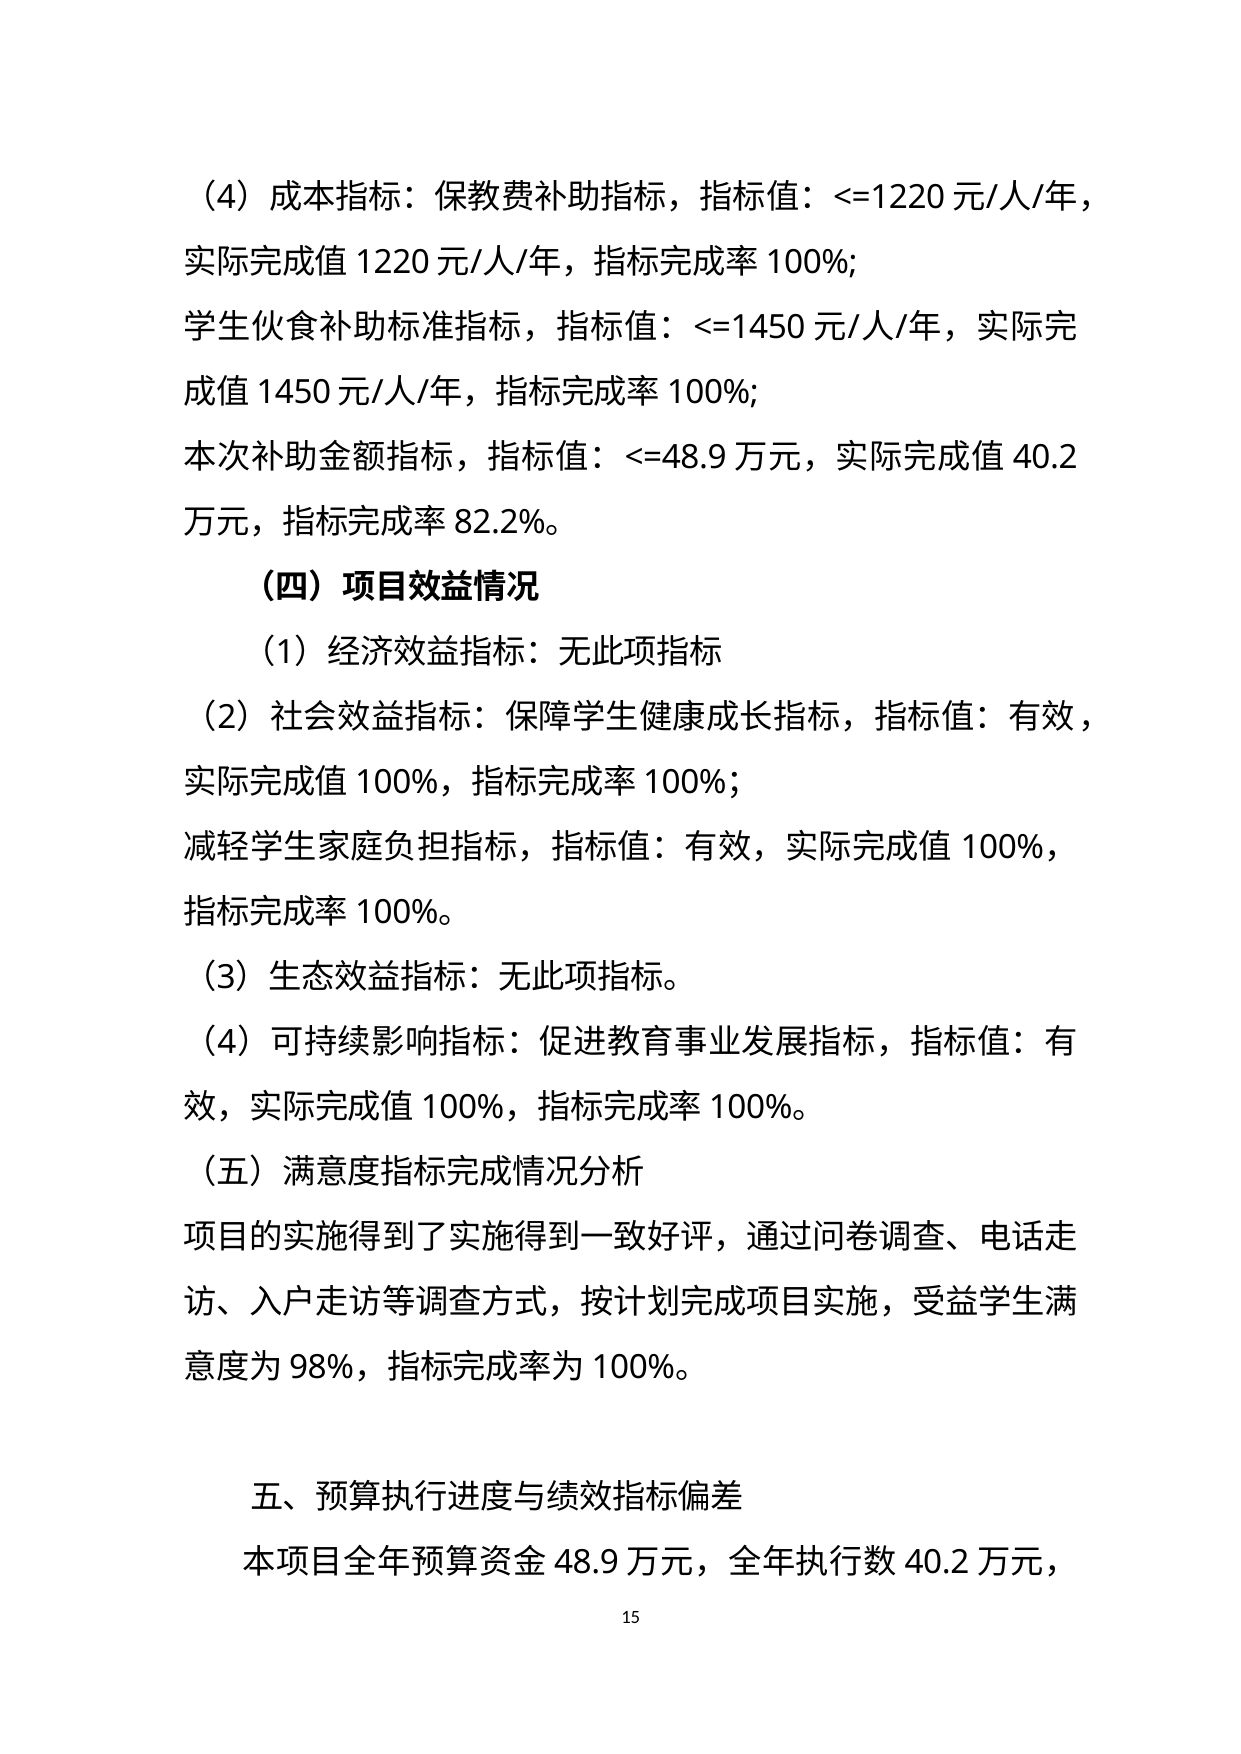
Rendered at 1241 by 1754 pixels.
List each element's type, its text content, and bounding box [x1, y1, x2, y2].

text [183, 1527, 1078, 1592]
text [183, 162, 1078, 552]
text （1）经济效益指标：无此项指标 （2）社会效益指标：保障学生健康成长指标，指标值：有效，实际完成值100%，指标完成率100%； 减轻学生家庭负担指标，指标值：有效，实际完成值100%，指标完成率100%。 （3）生态效益指标：无此项指标。 （4）可持续影响指标：促进教育事业发展指标，指标值：有效，实际完成值100%，指标完成率100%。 （五）满意度指标完成情况分析 项目的实施得到了实施得到一致好评，通过问卷调查、电话走访、入户走访等调查方式，按计划完成项目实施，受益学生满意度为98%，指标完成率为100%。 [183, 617, 1078, 1397]
text 五、预算执行进度与绩效指标偏差 [183, 1462, 1078, 1527]
text （四）项目效益情况 [183, 552, 1078, 617]
